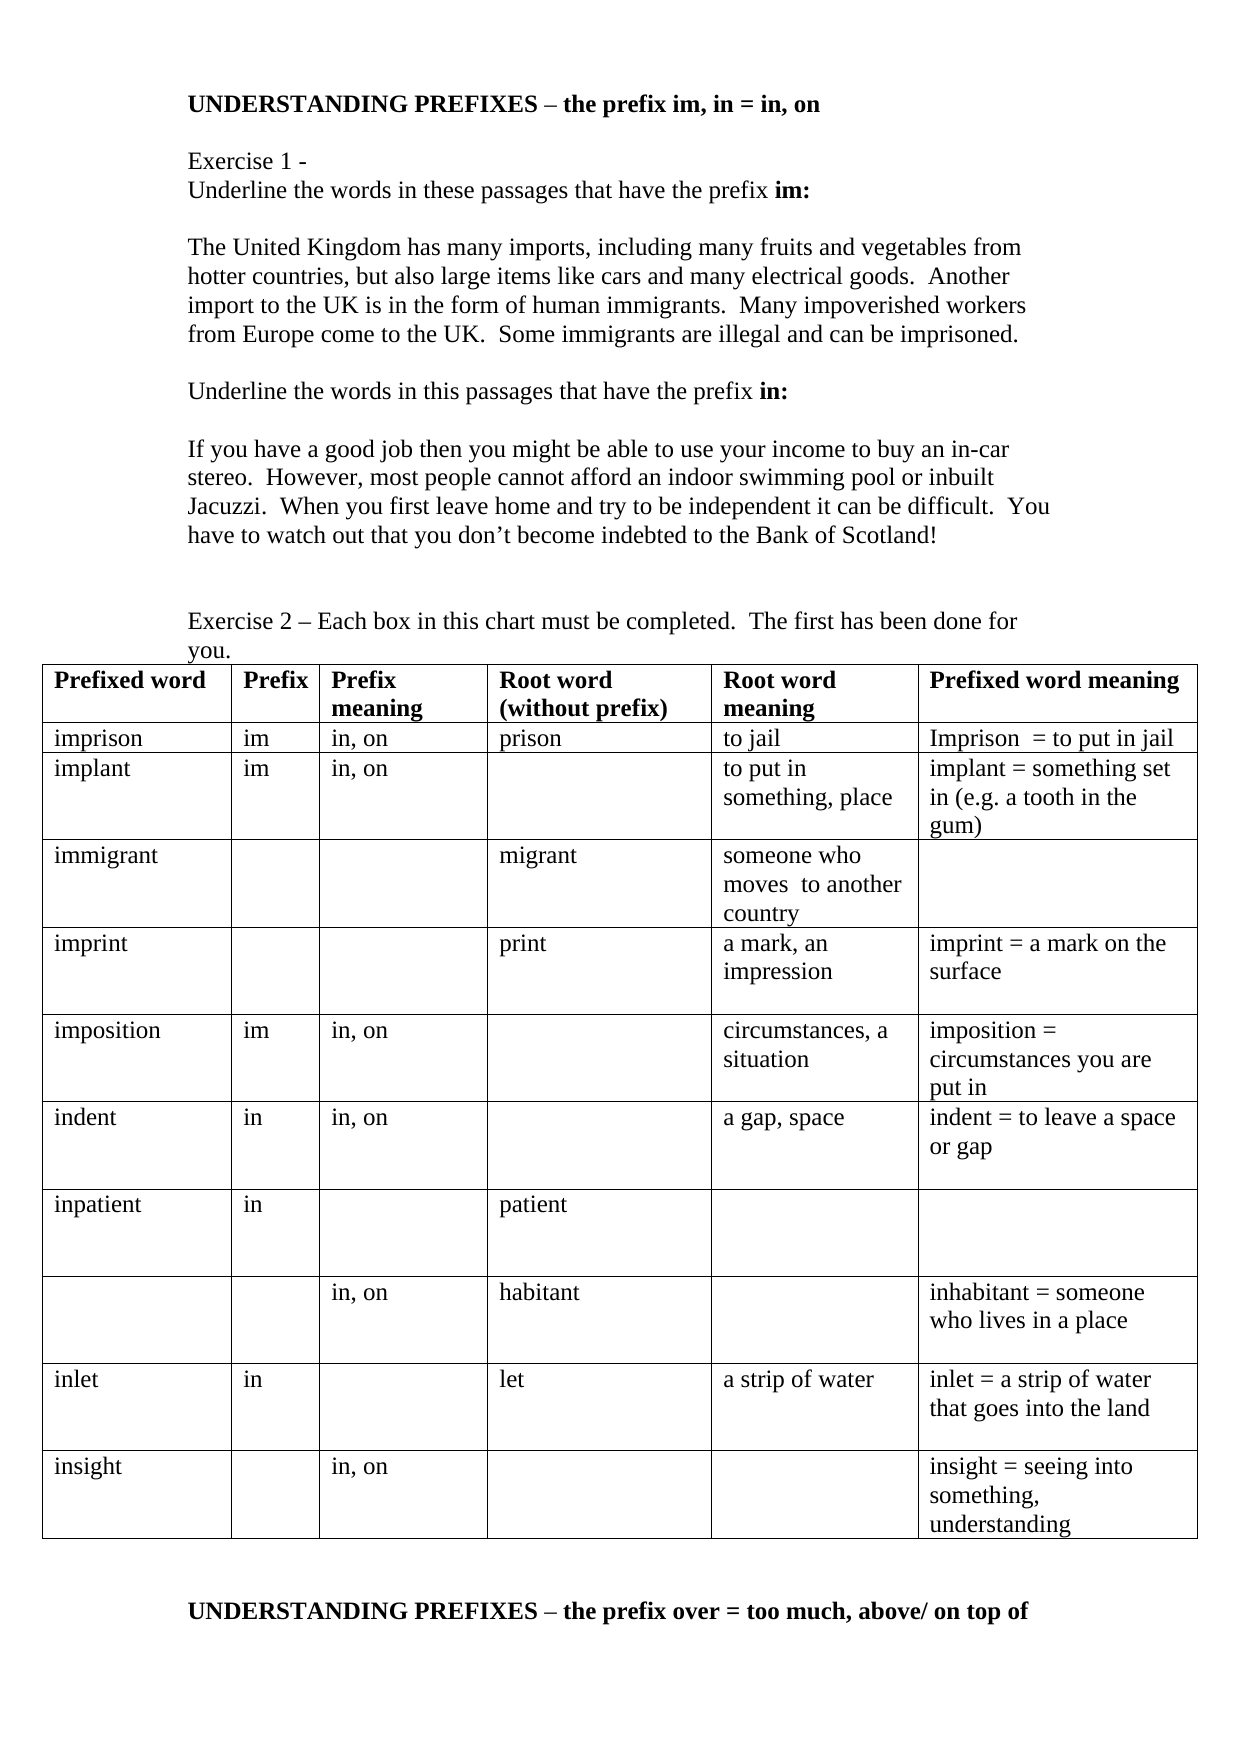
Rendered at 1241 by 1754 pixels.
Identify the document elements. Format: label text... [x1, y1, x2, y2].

table_cell implant = something set in (e.g. a tooth in the gum) [919, 753, 1197, 839]
text The United Kingdom has many imports, including many fruits and vegetables from hotter countries, but also large items like cars and many electrical goods. Another import to the UK is in the form of human immigrants. Many impoverished workers from Europe come to the UK. Some immigrants are illegal and can be imprisoned. [187, 232, 1053, 347]
text Exercise 1 - [187, 146, 1053, 175]
table_cell in [232, 1364, 319, 1450]
table_cell a mark, an impression [712, 928, 918, 1014]
table_cell imposition [43, 1015, 231, 1101]
table_cell [712, 1451, 918, 1538]
table_cell inlet [43, 1364, 231, 1450]
table_cell [320, 840, 487, 927]
table_cell prison [488, 723, 711, 752]
table_cell indent = to leave a space or gap [919, 1102, 1197, 1188]
table_cell [488, 753, 711, 839]
text If you have a good job then you might be able to use your income to buy an in-car stereo. However, most people cannot afford an indoor swimming pool or inbuilt Jacuzzi. When you first leave home and try to be independent it can be difficult. You have to watch out that you don’t become indebted to the Bank of Scotland! [187, 434, 1053, 549]
table_header Prefix meaning [320, 665, 487, 722]
table_header Prefixed word [43, 665, 231, 722]
table_cell a strip of water [712, 1364, 918, 1450]
table_cell patient [488, 1190, 711, 1276]
table_cell im [232, 1015, 319, 1101]
text Underline the words in this passages that have the prefix in: [187, 376, 1053, 405]
text UNDERSTANDING PREFIXES – the prefix im, in = in, on [187, 89, 1053, 117]
table_cell [232, 1277, 319, 1363]
table_cell in, on [320, 1277, 487, 1363]
table_cell in, on [320, 753, 487, 839]
table_cell circumstances, a situation [712, 1015, 918, 1101]
table_cell insight = seeing into something, understanding [919, 1451, 1197, 1538]
table_cell imprint [43, 928, 231, 1014]
table_cell [488, 1451, 711, 1538]
table_cell inlet = a strip of water that goes into the land [919, 1364, 1197, 1450]
table_cell a gap, space [712, 1102, 918, 1188]
table_cell to put in something, place [712, 753, 918, 839]
table_cell [712, 1277, 918, 1363]
table_cell implant [43, 753, 231, 839]
table_cell [919, 1190, 1197, 1276]
table_cell imprison [43, 723, 231, 752]
table_cell print [488, 928, 711, 1014]
table_cell in [232, 1102, 319, 1188]
table_cell [488, 1015, 711, 1101]
table_header Prefixed word meaning [919, 665, 1197, 722]
table_cell in, on [320, 1451, 487, 1538]
table_cell indent [43, 1102, 231, 1188]
text Underline the words in these passages that have the prefix im: [187, 175, 1053, 204]
table_cell [43, 1277, 231, 1363]
table_cell [232, 928, 319, 1014]
table_cell [320, 1364, 487, 1450]
text Exercise 2 – Each box in this chart must be completed. The first has been done for you. [187, 606, 1053, 664]
table_cell in, on [320, 1102, 487, 1188]
table_cell in, on [320, 723, 487, 752]
table_cell habitant [488, 1277, 711, 1363]
table_cell [232, 840, 319, 927]
table_cell inpatient [43, 1190, 231, 1276]
table_cell im [232, 753, 319, 839]
table_cell [320, 928, 487, 1014]
table_cell migrant [488, 840, 711, 927]
table_cell let [488, 1364, 711, 1450]
table_cell imposition = circumstances you are put in [919, 1015, 1197, 1101]
table_cell immigrant [43, 840, 231, 927]
table_cell imprint = a mark on the surface [919, 928, 1197, 1014]
text UNDERSTANDING PREFIXES – the prefix over = too much, above/ on top of [187, 1596, 1053, 1625]
table_cell to jail [712, 723, 918, 752]
table_cell [488, 1102, 711, 1188]
table_cell Imprison = to put in jail [919, 723, 1197, 752]
table_header Root word meaning [712, 665, 918, 722]
table_cell in, on [320, 1015, 487, 1101]
table_cell [712, 1190, 918, 1276]
table_cell im [232, 723, 319, 752]
table_header Prefix [232, 665, 319, 722]
table_cell someone who moves to another country [712, 840, 918, 927]
table_cell [919, 840, 1197, 927]
table_cell [232, 1451, 319, 1538]
table_header Root word (without prefix) [488, 665, 711, 722]
table_cell in [232, 1190, 319, 1276]
table_cell [320, 1190, 487, 1276]
table_cell inhabitant = someone who lives in a place [919, 1277, 1197, 1363]
table_cell insight [43, 1451, 231, 1538]
